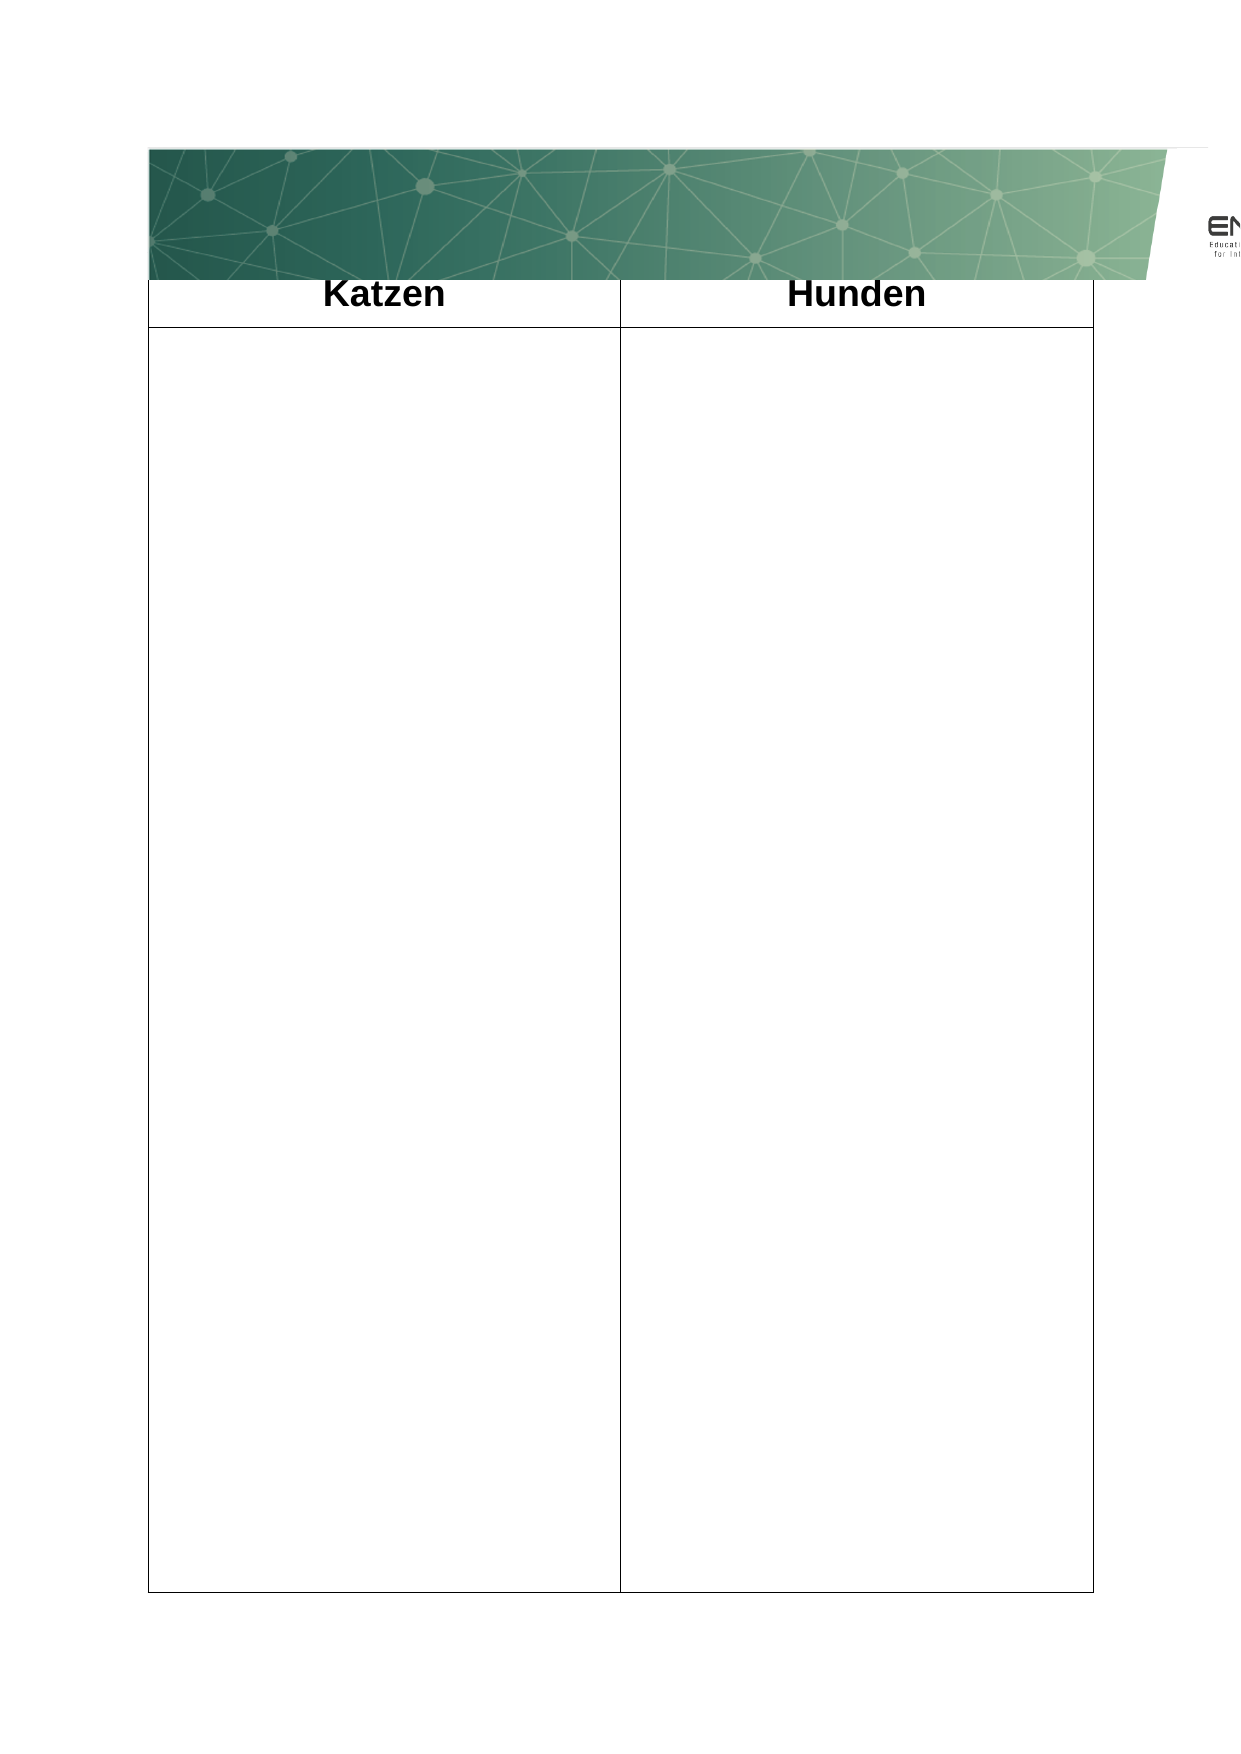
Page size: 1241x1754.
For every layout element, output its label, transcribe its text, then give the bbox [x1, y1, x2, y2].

table_header Katzen [149, 280, 620, 326]
picture [147, 147, 1241, 280]
table_header Hunden [621, 280, 1093, 326]
table_cell [149, 328, 620, 1592]
table_cell [621, 328, 1093, 1592]
